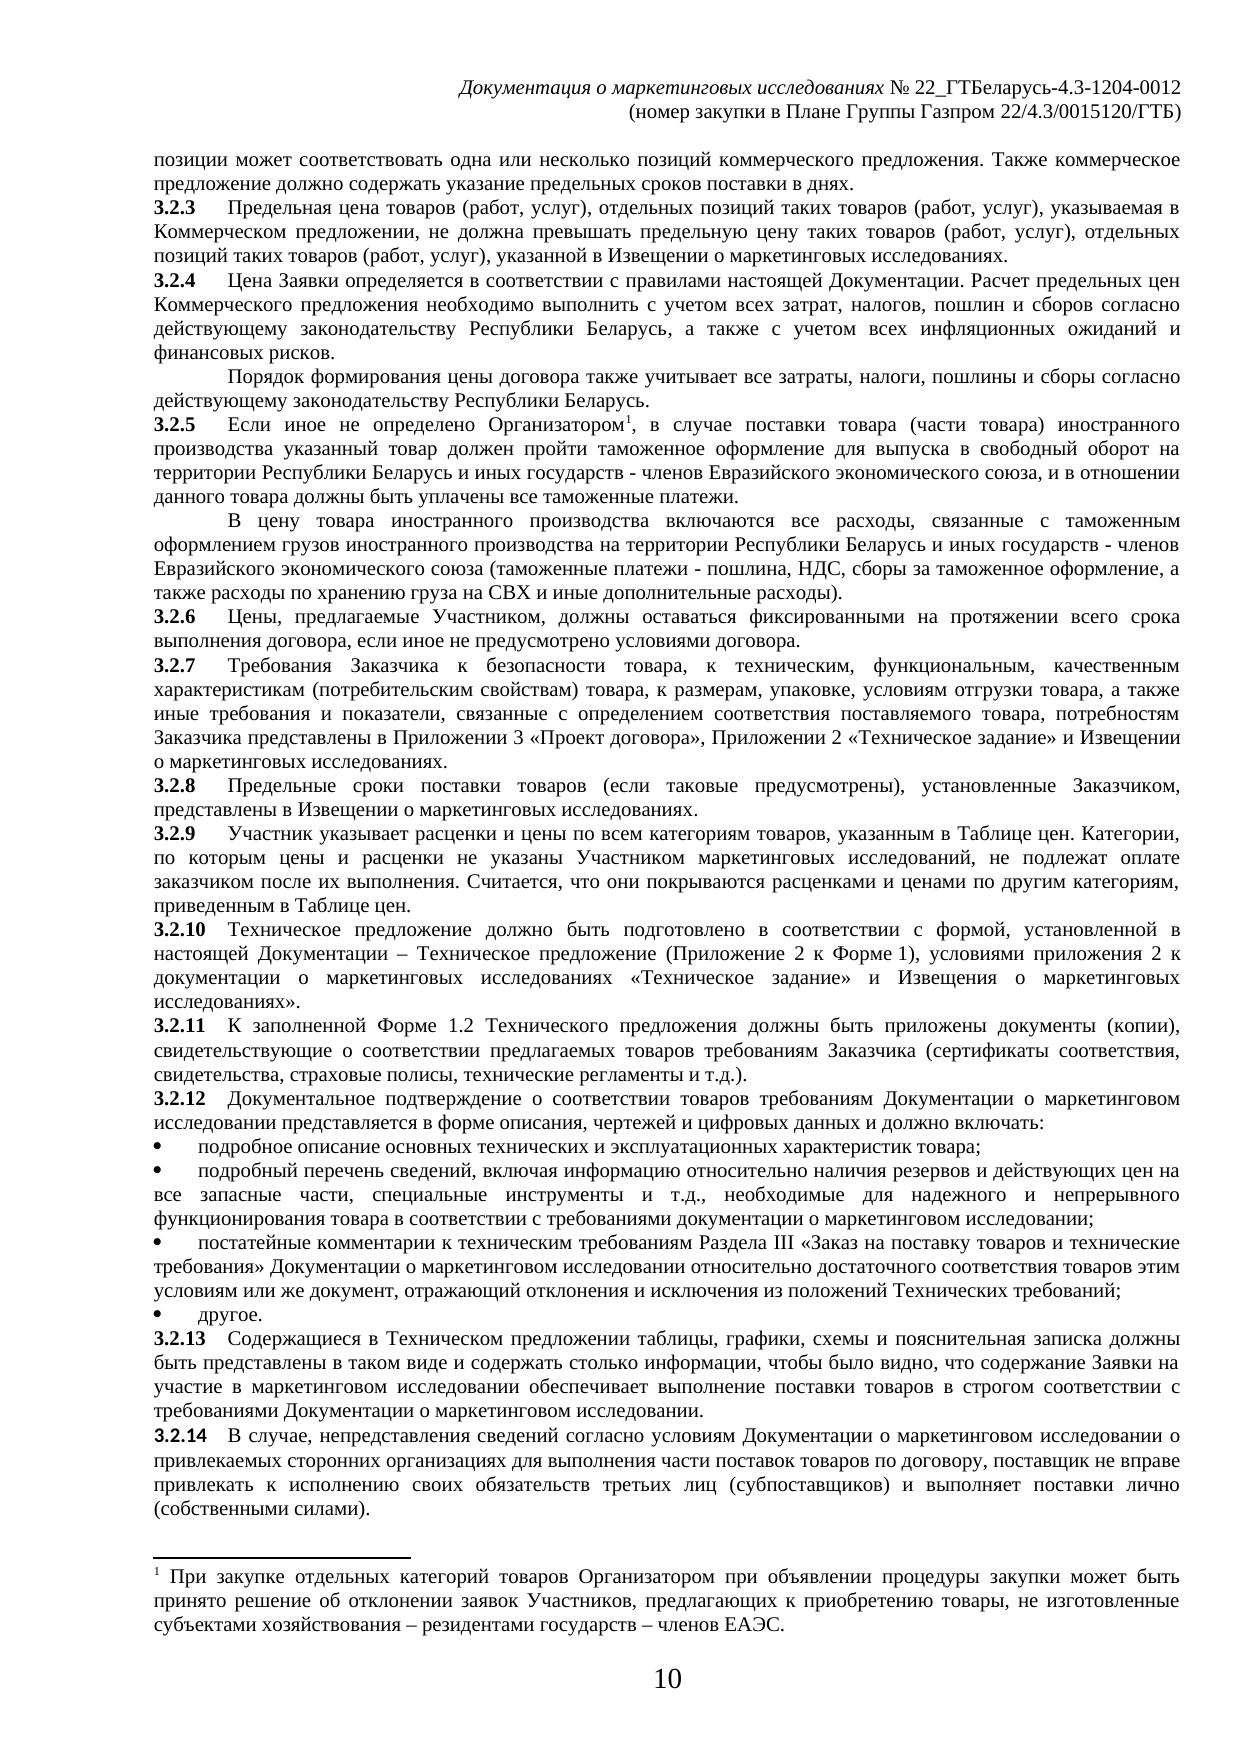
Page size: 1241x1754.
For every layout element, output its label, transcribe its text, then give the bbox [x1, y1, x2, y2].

list Техническое предложение должно быть подготовлено в соответствии с формой, установленной в настоящей Документации – Техническое предложение (Приложение 2 к Форме 1), условиями приложения 2 к документации о маркетинговых исследованиях «Техническое задание» и Извещения о маркетинговых исследованиях». [153, 917, 1181, 1013]
text В цену товара иностранного производства включаются все расходы, связанные с таможенным оформлением грузов иностранного производства на территории Республики Беларусь и иных государств - членов Евразийского экономического союза (таможенные платежи - пошлина, НДС, сборы за таможенное оформление, а также расходы по хранению груза на СВХ и иные дополнительные расходы). [153, 508, 1181, 604]
list Цена Заявки определяется в соответствии с правилами настоящей Документации. Расчет предельных цен Коммерческого предложения необходимо выполнить с учетом всех затрат, налогов, пошлин и сборов согласно действующему законодательству Республики Беларусь, а также с учетом всех инфляционных ожиданий и финансовых рисков. [153, 267, 1181, 364]
list К заполненной Форме 1.2 Технического предложения должны быть приложены документы (копии), свидетельствующие о соответствии предлагаемых товаров требованиям Заказчика (сертификаты соответствия, свидетельства, страховые полисы, технические регламенты и т.д.). [153, 1013, 1181, 1086]
list постатейные комментарии к техническим требованиям Раздела III «Заказ на поставку товаров и технические требования» Документации о маркетинговом исследовании относительно достаточного соответствия товаров этим условиям или же документ, отражающий отклонения и исключения из положений Технических требований; [153, 1230, 1181, 1302]
list подробное описание основных технических и эксплуатационных характеристик товара; [153, 1134, 1181, 1158]
list Содержащиеся в Техническом предложении таблицы, графики, схемы и пояснительная записка должны быть представлены в таком виде и содержать столько информации, чтобы было видно, что содержание Заявки на участие в маркетинговом исследовании обеспечивает выполнение поставки товаров в строгом соответствии с требованиями Документации о маркетинговом исследовании. [153, 1326, 1181, 1422]
list Документальное подтверждение о соответствии товаров требованиям Документации о маркетинговом исследовании представляется в форме описания, чертежей и цифровых данных и должно включать: [153, 1086, 1181, 1134]
list Предельные сроки поставки товаров (если таковые предусмотрены), установленные Заказчиком, представлены в Извещении о маркетинговых исследованиях. [153, 773, 1181, 821]
list другое. [153, 1302, 1181, 1326]
list Если иное не определено Организатором, в случае поставки товара (части товара) иностранного производства указанный товар должен пройти таможенное оформление для выпуска в свободный оборот на территории Республики Беларусь и иных государств - членов Евразийского экономического союза, и в отношении данного товара должны быть уплачены все таможенные платежи. [153, 412, 1181, 508]
list Требования Заказчика к безопасности товара, к техническим, функциональным, качественным характеристикам (потребительским свойствам) товара, к размерам, упаковке, условиям отгрузки товара, а также иные требования и показатели, связанные с определением соответствия поставляемого товара, потребностям Заказчика представлены в Приложении 3 «Проект договора», Приложении 2 «Техническое задание» и Извещении о маркетинговых исследованиях. [153, 652, 1181, 773]
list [153, 147, 1181, 195]
list Участник указывает расценки и цены по всем категориям товаров, указанным в Таблице цен. Категории, по которым цены и расценки не указаны Участником маркетинговых исследований, не подлежат оплате заказчиком после их выполнения. Считается, что они покрываются расценками и ценами по другим категориям, приведенным в Таблице цен. [153, 821, 1181, 917]
list Цены, предлагаемые Участником, должны оставаться фиксированными на протяжении всего срока выполнения договора, если иное не предусмотрено условиями договора. [153, 604, 1181, 652]
list В случае, непредставления сведений согласно условиям Документации о маркетинговом исследовании о привлекаемых сторонних организациях для выполнения части поставок товаров по договору, поставщик не вправе привлекать к исполнению своих обязательств третьих лиц (субпоставщиков) и выполняет поставки лично (собственными силами). [153, 1422, 1181, 1520]
text Порядок формирования цены договора также учитывает все затраты, налоги, пошлины и сборы согласно действующему законодательству Республики Беларусь. [153, 364, 1181, 412]
list подробный перечень сведений, включая информацию относительно наличия резервов и действующих цен на все запасные части, специальные инструменты и т.д., необходимые для надежного и непрерывного функционирования товара в соответствии с требованиями документации о маркетинговом исследовании; [153, 1158, 1181, 1230]
list Предельная цена товаров (работ, услуг), отдельных позиций таких товаров (работ, услуг), указываемая в Коммерческом предложении, не должна превышать предельную цену таких товаров (работ, услуг), отдельных позиций таких товаров (работ, услуг), указанной в Извещении о маркетинговых исследованиях. [153, 195, 1181, 267]
